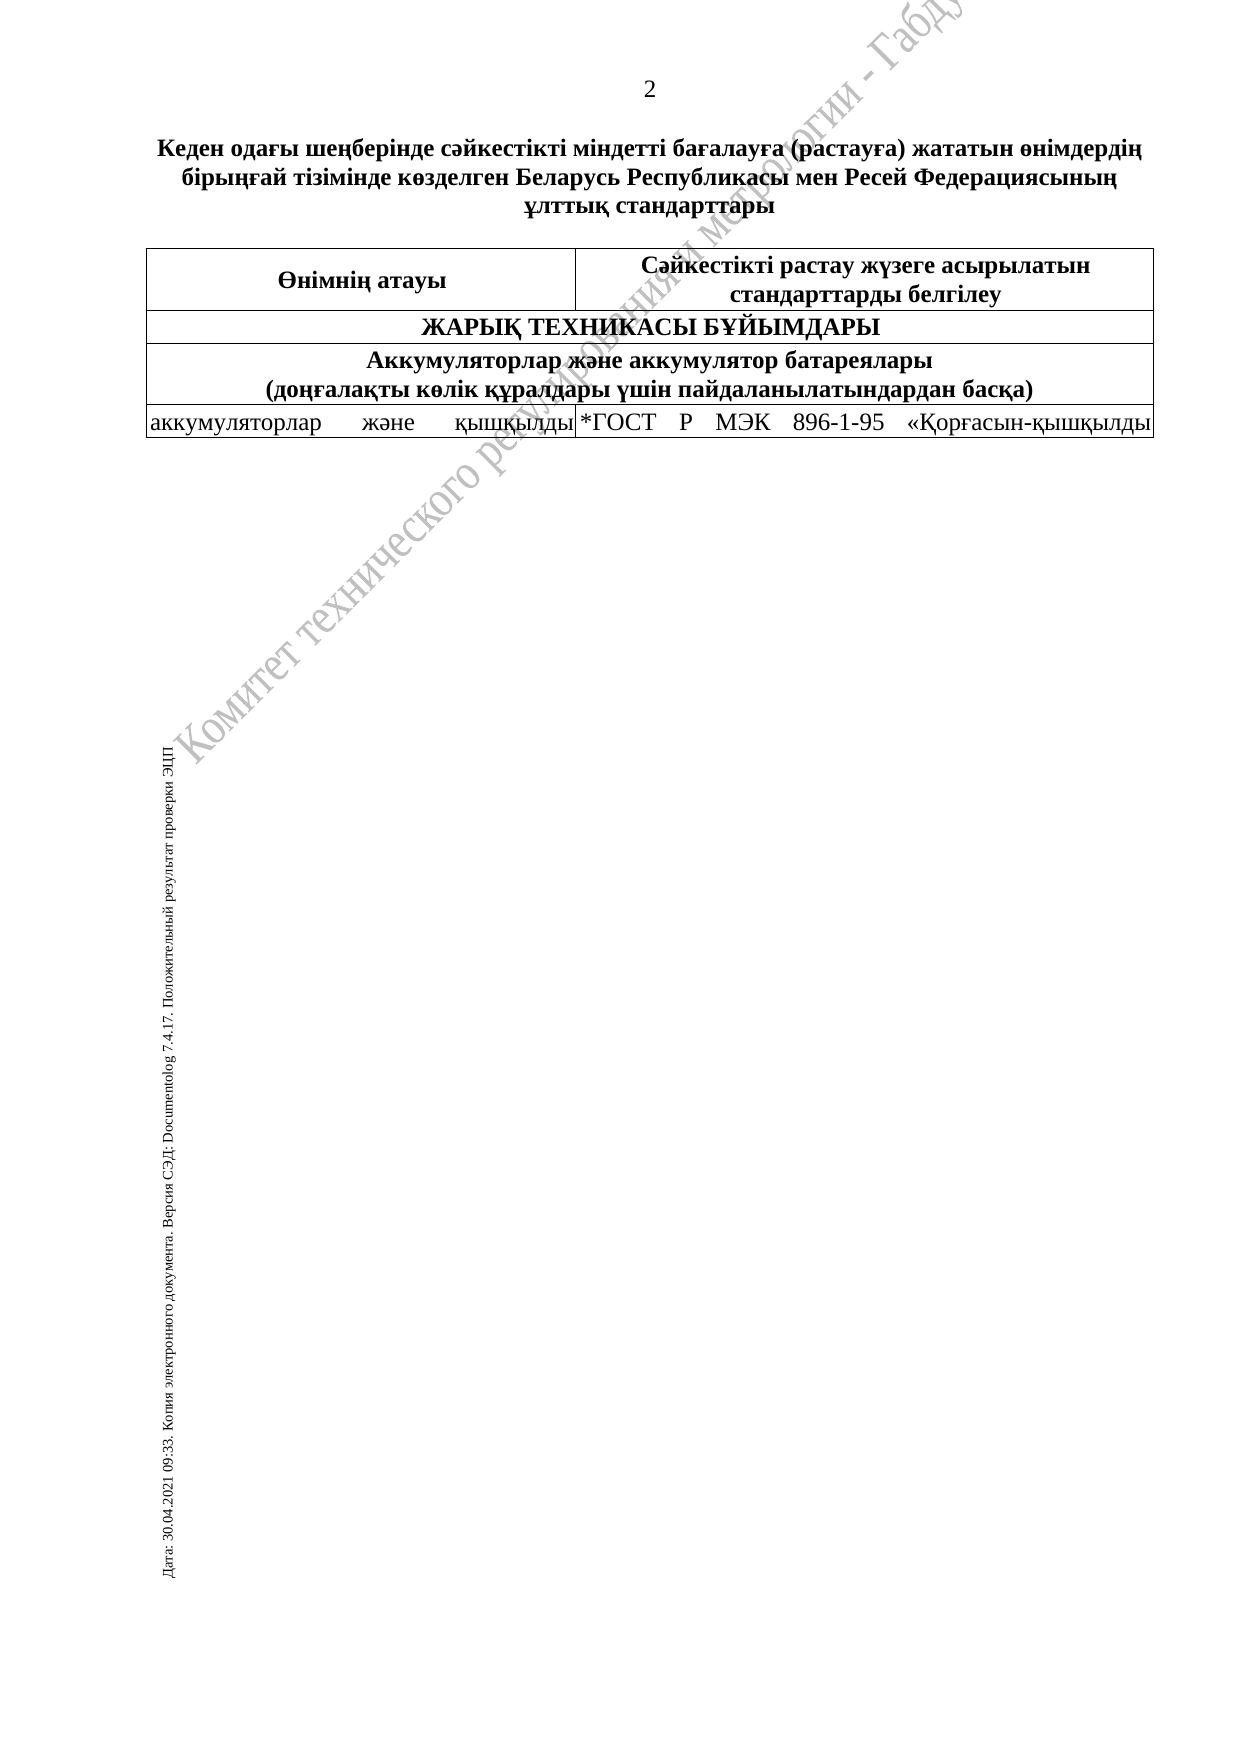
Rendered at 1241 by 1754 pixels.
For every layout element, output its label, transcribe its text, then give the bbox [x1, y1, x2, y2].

table_cell *ГОСТ Р МЭК 896-1-95 «Қорғасын-қышқылды стационарлы батареялар. Жалпы талаптар және сынау әдістері. 1 бөлім. Ашық түрлері» [576, 405, 1153, 437]
table_header Сәйкестікті растау жүзеге асырылатын стандарттарды белгілеу [576, 249, 1153, 309]
table_cell Аккумуляторлар және аккумулятор батареялары (доңғалақты көлік құралдары үшін пайдаланылатындардан басқа) [147, 344, 1153, 404]
table_cell ЖАРЫҚ ТЕХНИКАСЫ БҰЙЫМДАРЫ [147, 311, 1153, 342]
text Кеден одағы шеңберінде сәйкестікті міндетті бағалауға (растауға) жататын өнімдердің бірыңғай тізімінде көзделген Беларусь Республикасы мен Ресей Федерациясының ұлттық стандарттары [148, 133, 1152, 219]
table_cell аккумуляторлар және қышқылды аккумуляторлар [147, 405, 575, 437]
table_header Өнімнің атауы [147, 249, 575, 309]
